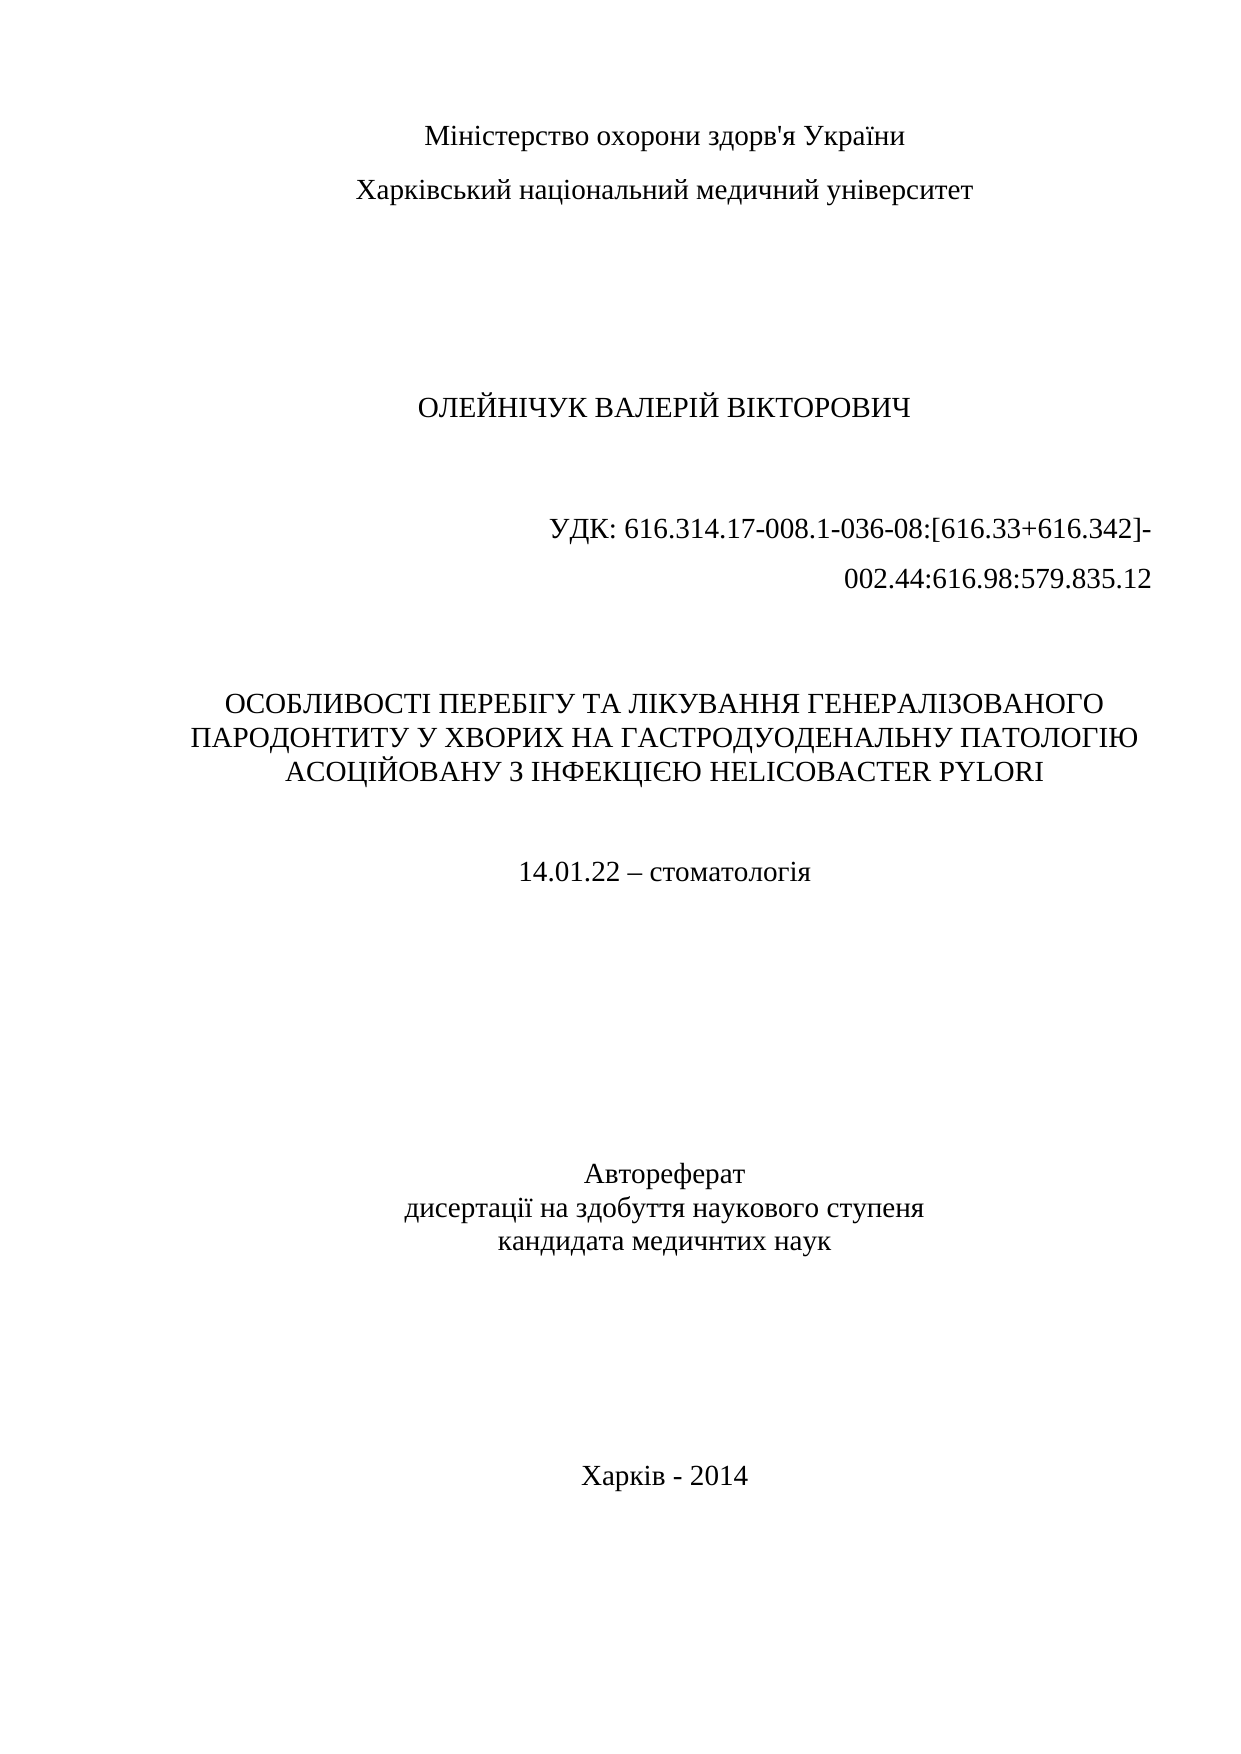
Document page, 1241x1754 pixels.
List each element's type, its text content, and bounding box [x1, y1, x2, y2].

text дисертації на здобуття наукового ступеня [177, 1190, 1152, 1223]
text ОСОБЛИВОСТІ ПЕРЕБІГУ ТА ЛІКУВАННЯ ГЕНЕРАЛІЗОВАНОГО ПАРОДОНТИТУ У ХВОРИХ НА ГАСТРОДУОДЕНАЛЬНУ ПАТОЛОГІЮ АСОЦІЙОВАНУ З ІНФЕКЦІЄЮ HELICOBACTER PYLORI [177, 687, 1152, 787]
text Харківський національний медичний університет [177, 172, 1152, 206]
text 14.01.22 – стоматологія [177, 854, 1152, 888]
text УДК: 616.314.17-008.1-036-08:[616.33+616.342]-002.44:616.98:579.835.12 [177, 499, 1152, 599]
text Харків - 2014 [177, 1458, 1152, 1492]
text ОЛЕЙНІЧУК ВАЛЕРІЙ ВІКТОРОВИЧ [177, 390, 1152, 423]
text Автореферат [177, 1156, 1152, 1190]
text кандидата медичнтих наук [177, 1223, 1152, 1257]
text Міністерство охорони здорв'я України [177, 118, 1152, 152]
